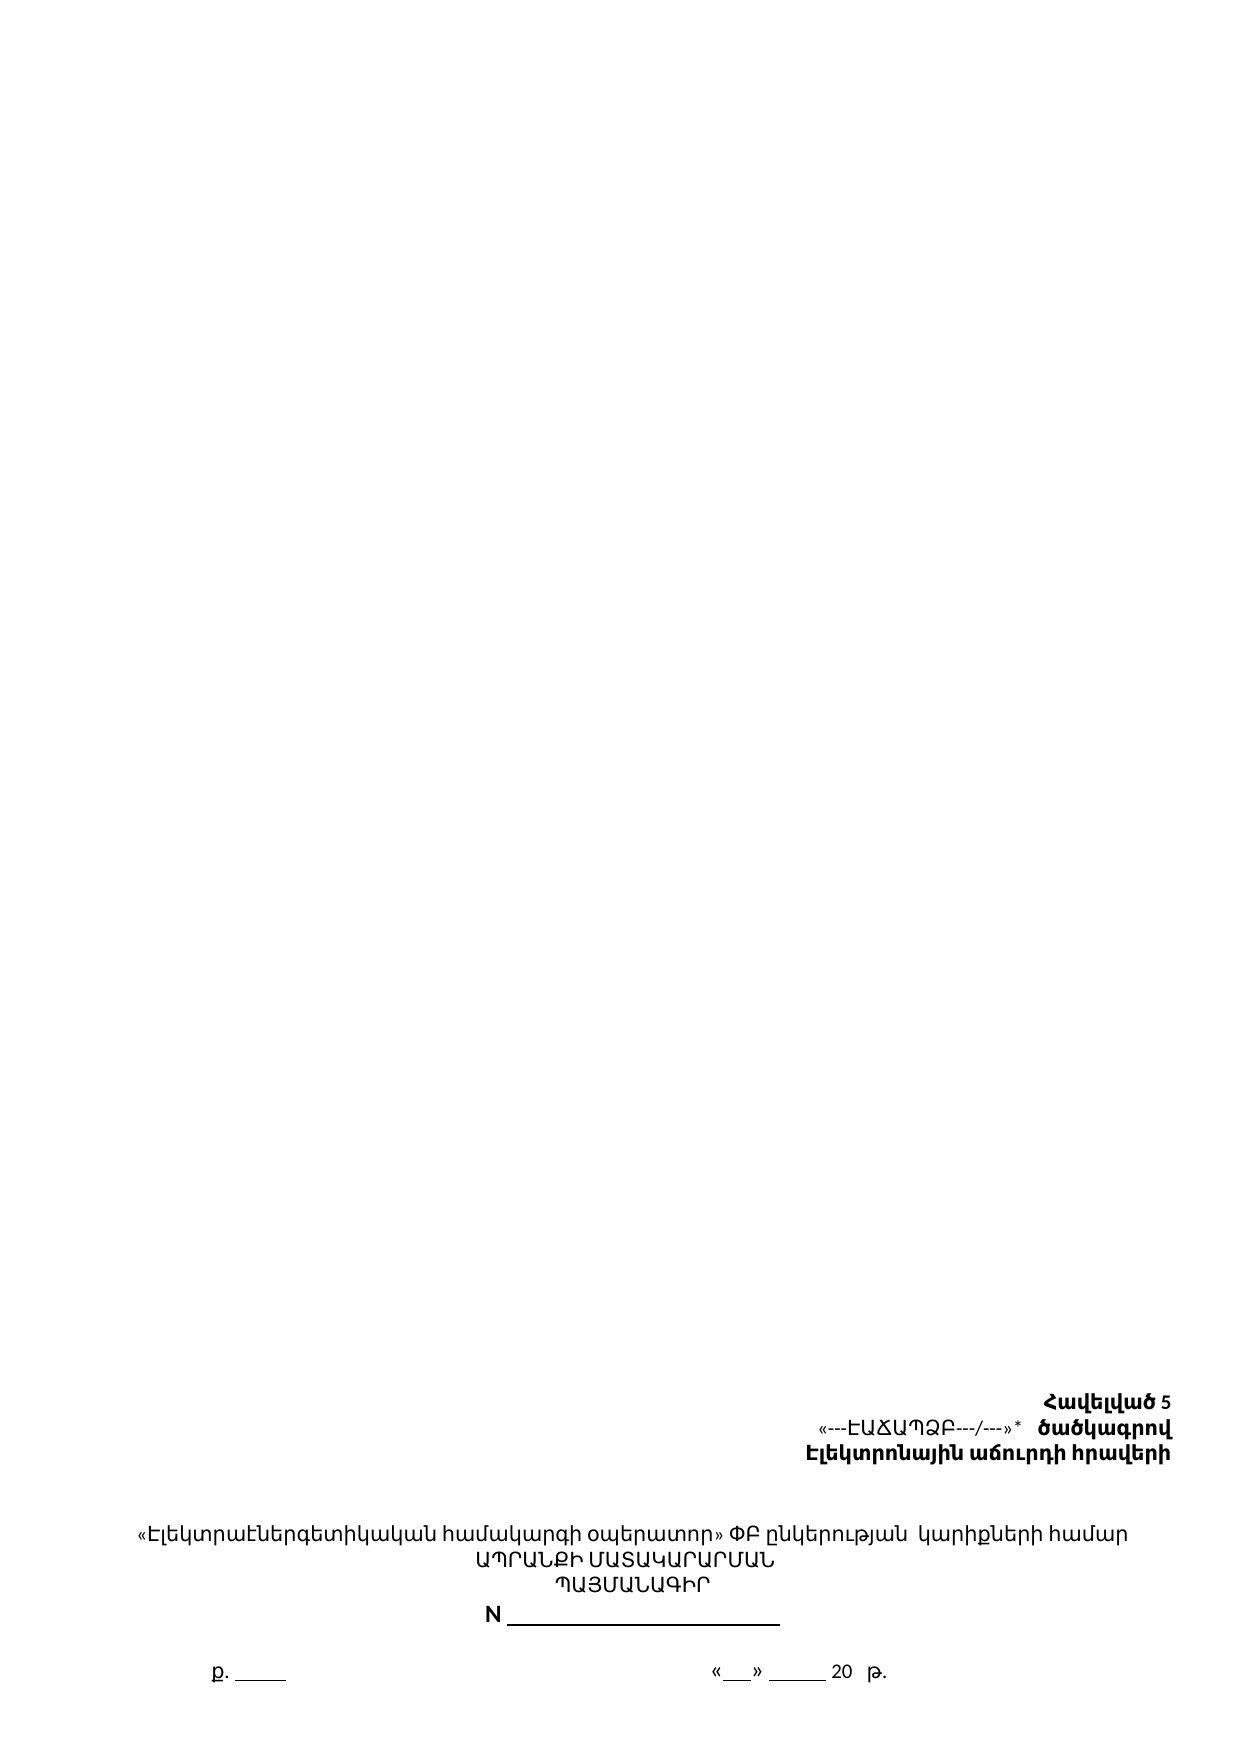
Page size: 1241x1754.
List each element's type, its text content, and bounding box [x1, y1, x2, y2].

text Էլեկտրոնային աճուրդի հրավերի [94, 1440, 1171, 1466]
text Հավելված 5 [94, 1389, 1171, 1415]
text N [79, 1598, 1171, 1628]
text «Էլեկտրաէներգետիկական համակարգի օպերատոր» ՓԲ ընկերության կարիքների համար ԱՊՐԱՆՔԻ ՄԱՏԱԿԱՐԱՐՄԱՆ [79, 1522, 1171, 1572]
text ՊԱՅՄԱՆԱԳԻՐ [79, 1572, 1171, 1598]
text ք. « » 20 թ. [94, 1654, 1171, 1684]
text «---ԷԱՃԱՊՁԲ---/---»* ծածկագրով [94, 1415, 1171, 1440]
